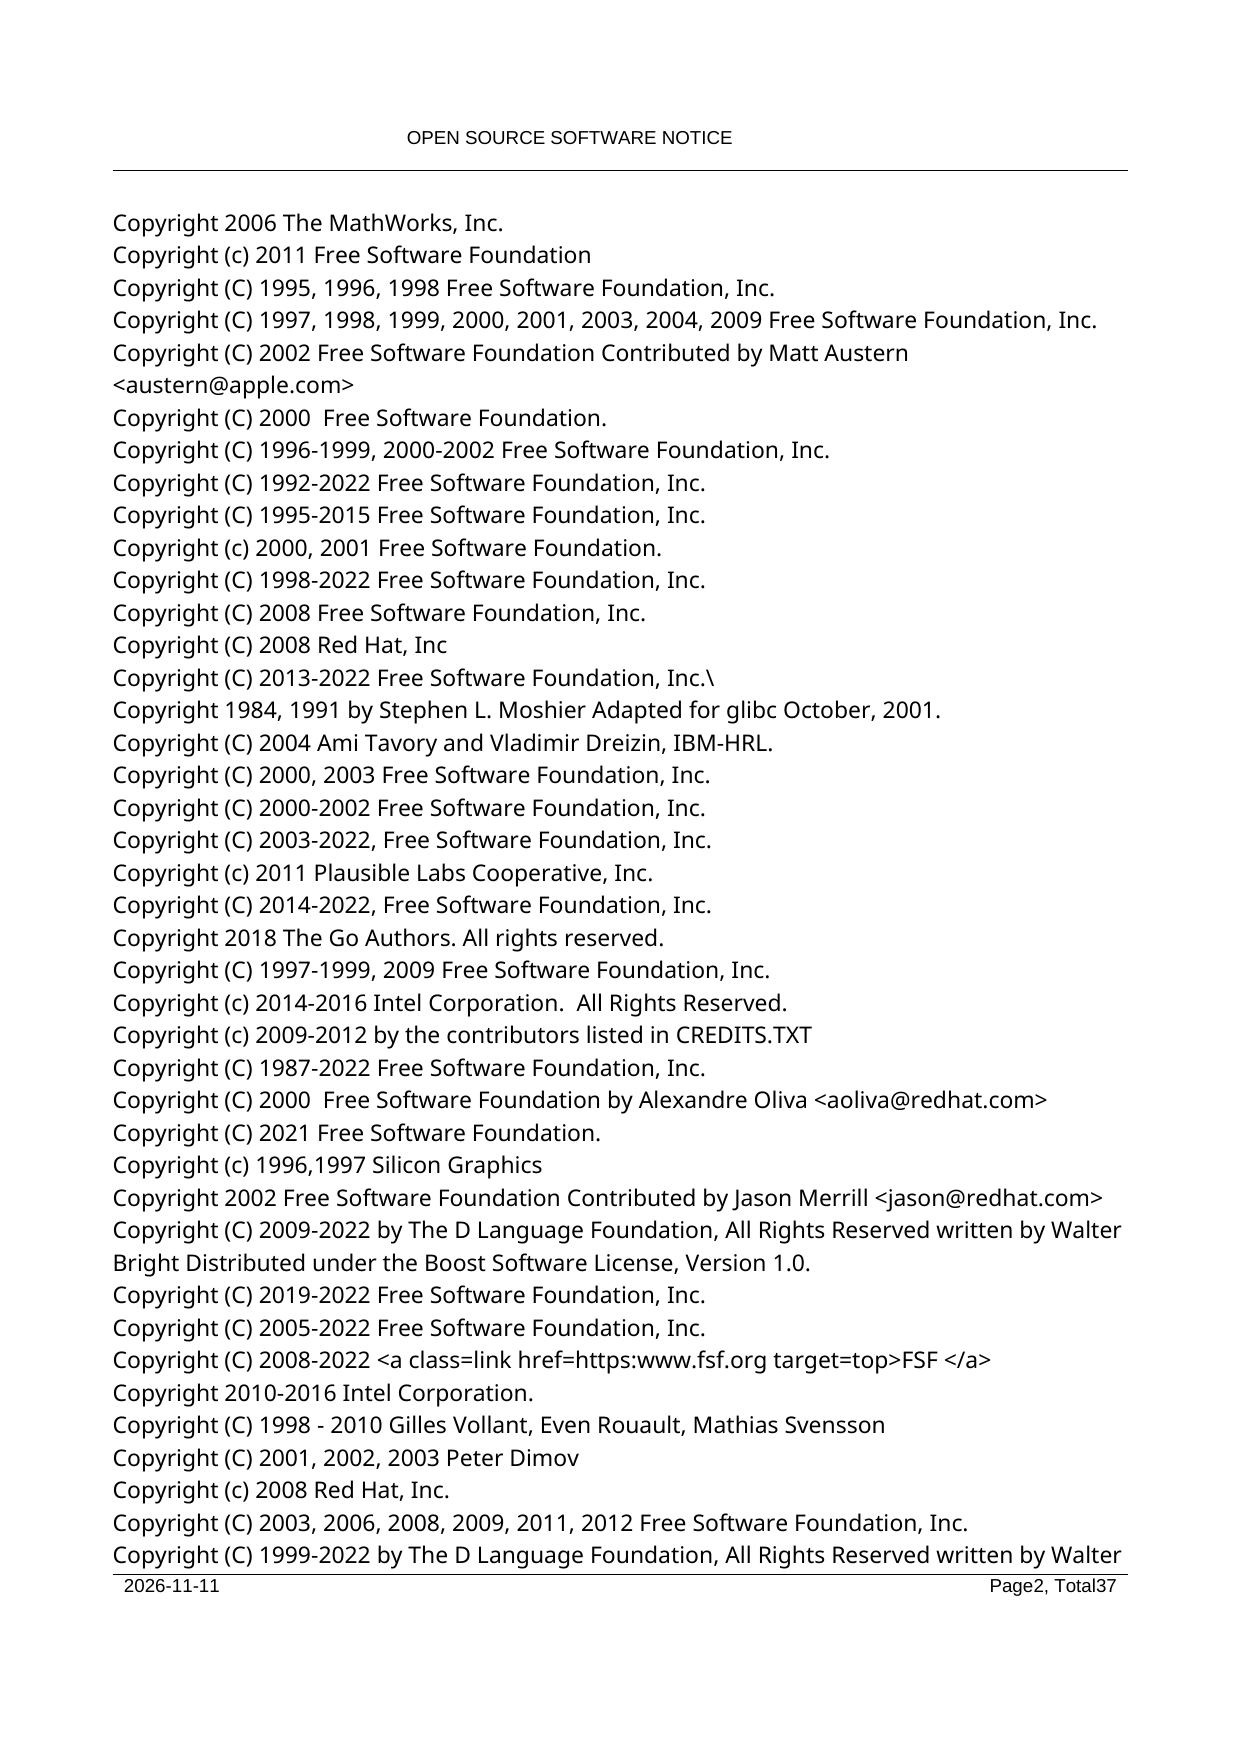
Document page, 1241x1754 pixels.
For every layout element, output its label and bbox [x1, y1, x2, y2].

text [112, 206, 1128, 1571]
